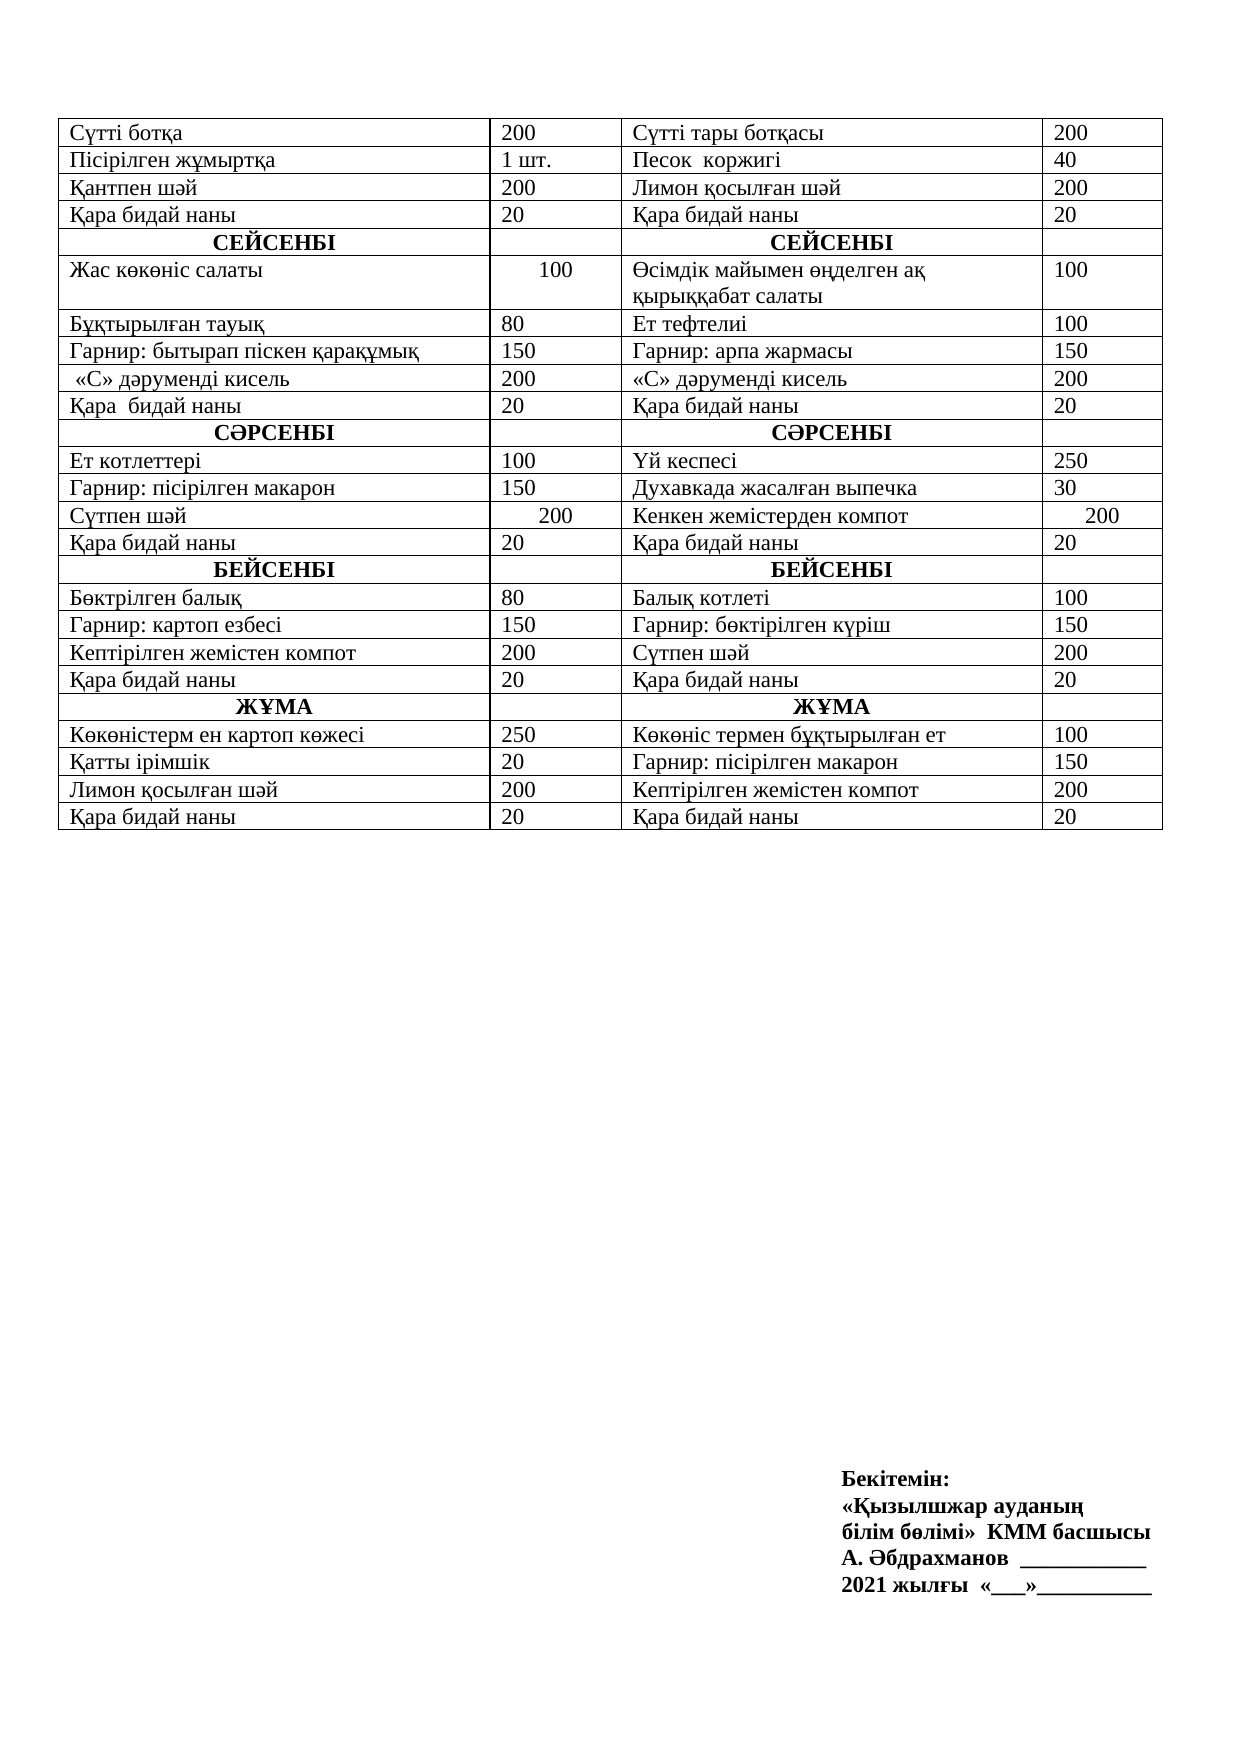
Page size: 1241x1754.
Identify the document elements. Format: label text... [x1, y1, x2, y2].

table_cell Қара бидай наны [622, 201, 1042, 228]
text Бекітемін: [841, 1465, 1152, 1492]
table_cell Қара бидай наны [622, 803, 1042, 829]
table_cell 20 [1043, 803, 1162, 829]
table_cell 200 [1043, 639, 1162, 665]
table_cell 80 [491, 310, 621, 336]
table_cell Ет котлеттері [59, 447, 489, 473]
table_cell Жас көкөніс салаты [59, 256, 489, 309]
table_cell 100 [491, 447, 621, 473]
table_cell 150 [491, 611, 621, 638]
table_cell «С» дәруменді кисель [622, 365, 1042, 391]
table_cell [1043, 556, 1162, 583]
table_cell Сүтті тары ботқасы [622, 119, 1042, 146]
table_cell [491, 420, 621, 446]
table_cell Қантпен шәй [59, 174, 489, 200]
table_cell Кептірілген жемістен компот [59, 639, 489, 665]
table_cell 20 [491, 748, 621, 774]
table_cell Кенкен жемістерден компот [622, 502, 1042, 528]
table_cell 200 [1043, 174, 1162, 200]
text білім бөлімі» КММ басшысы [166, 1518, 1152, 1544]
table_cell 150 [1043, 748, 1162, 774]
table_cell 200 [1043, 365, 1162, 391]
text А. Әбдрахманов ___________ [841, 1544, 1152, 1571]
table_cell Гарнир: бөктірілген күріш [622, 611, 1042, 638]
table_cell [1043, 229, 1162, 255]
table_cell Кептірілген жемістен компот [622, 776, 1042, 802]
table_cell Гарнир: пісірілген макарон [622, 748, 1042, 774]
table_cell [491, 556, 621, 583]
table_cell 20 [491, 201, 621, 228]
table_cell Гарнир: пісірілген макарон [59, 474, 489, 501]
table_cell СЕЙСЕНБІ [622, 229, 1042, 255]
table_cell [491, 694, 621, 720]
table_cell 200 [1043, 776, 1162, 802]
table_cell СӘРСЕНБІ [59, 420, 489, 446]
table_cell 100 [1043, 584, 1162, 610]
table_cell 20 [1043, 529, 1162, 555]
table_cell Сүтпен шәй [622, 639, 1042, 665]
table_cell 200 [1043, 502, 1162, 528]
table_cell Песок коржигі [622, 147, 1042, 173]
table_cell 200 [491, 502, 621, 528]
table_cell 150 [1043, 611, 1162, 638]
table_cell Қара бидай наны [622, 529, 1042, 555]
table_cell Қара бидай наны [59, 529, 489, 555]
table_cell 40 [1043, 147, 1162, 173]
table_cell 100 [491, 256, 621, 309]
table_cell 20 [1043, 666, 1162, 692]
table_cell 100 [1043, 256, 1162, 309]
table_cell 150 [491, 474, 621, 501]
table_cell [1043, 420, 1162, 446]
table_cell 100 [1043, 721, 1162, 747]
table_cell 150 [491, 337, 621, 364]
table_cell 1 шт. [491, 147, 621, 173]
table_cell Қатты ірімшік [59, 748, 489, 774]
table_cell ЖҰМА [622, 694, 1042, 720]
table_cell Лимон қосылған шәй [59, 776, 489, 802]
table_cell Ет тефтелиі [622, 310, 1042, 336]
table_cell Қара бидай наны [622, 392, 1042, 418]
table_cell 200 [491, 776, 621, 802]
table_cell Өсімдік майымен өңделген ақ қырыққабат салаты [622, 256, 1042, 309]
table_cell «С» дәруменді кисель [59, 365, 489, 391]
table_cell Духавкада жасалған выпечка [622, 474, 1042, 501]
table_cell Көкөністерм ен картоп көжесі [59, 721, 489, 747]
text «Қызылшжар ауданың [166, 1492, 1152, 1518]
table_cell Қара бидай наны [59, 666, 489, 692]
table_cell БЕЙСЕНБІ [59, 556, 489, 583]
table_cell 250 [491, 721, 621, 747]
table_cell 200 [491, 365, 621, 391]
table_cell [1043, 694, 1162, 720]
table_cell Қара бидай наны [622, 666, 1042, 692]
table_cell Көкөніс термен бұқтырылған ет [622, 721, 1042, 747]
table_cell Гарнир: бытырап піскен қарақұмық [59, 337, 489, 364]
table_cell 250 [1043, 447, 1162, 473]
table_cell 30 [1043, 474, 1162, 501]
table_cell Қара бидай наны [59, 392, 489, 418]
table_cell Қара бидай наны [59, 201, 489, 228]
table_cell 20 [1043, 392, 1162, 418]
table_cell 200 [491, 119, 621, 146]
table_cell 150 [1043, 337, 1162, 364]
table_cell Гарнир: арпа жармасы [622, 337, 1042, 364]
table_cell 20 [1043, 201, 1162, 228]
table_cell ЖҰМА [59, 694, 489, 720]
table_cell БЕЙСЕНБІ [622, 556, 1042, 583]
table_cell СӘРСЕНБІ [622, 420, 1042, 446]
table_cell Бұқтырылған тауық [59, 310, 489, 336]
table_cell 20 [491, 666, 621, 692]
text 2021 жылғы «___»__________ [841, 1571, 1152, 1597]
table_cell СЕЙСЕНБІ [59, 229, 489, 255]
table_cell 200 [491, 174, 621, 200]
table_cell Пісірілген жұмыртқа [59, 147, 489, 173]
table_cell Сүтті ботқа [59, 119, 489, 146]
table_cell Үй кеспесі [622, 447, 1042, 473]
table_cell 20 [491, 803, 621, 829]
table_cell Гарнир: картоп езбесі [59, 611, 489, 638]
table_cell Қара бидай наны [59, 803, 489, 829]
table_cell 80 [491, 584, 621, 610]
table_cell 200 [1043, 119, 1162, 146]
table_cell 20 [491, 529, 621, 555]
table_cell Балық котлеті [622, 584, 1042, 610]
table_cell 100 [1043, 310, 1162, 336]
table_cell Бөктрілген балық [59, 584, 489, 610]
table_cell 20 [491, 392, 621, 418]
table_cell 200 [491, 639, 621, 665]
table_cell Лимон қосылған шәй [622, 174, 1042, 200]
table_cell [491, 229, 621, 255]
table_cell Сүтпен шәй [59, 502, 489, 528]
